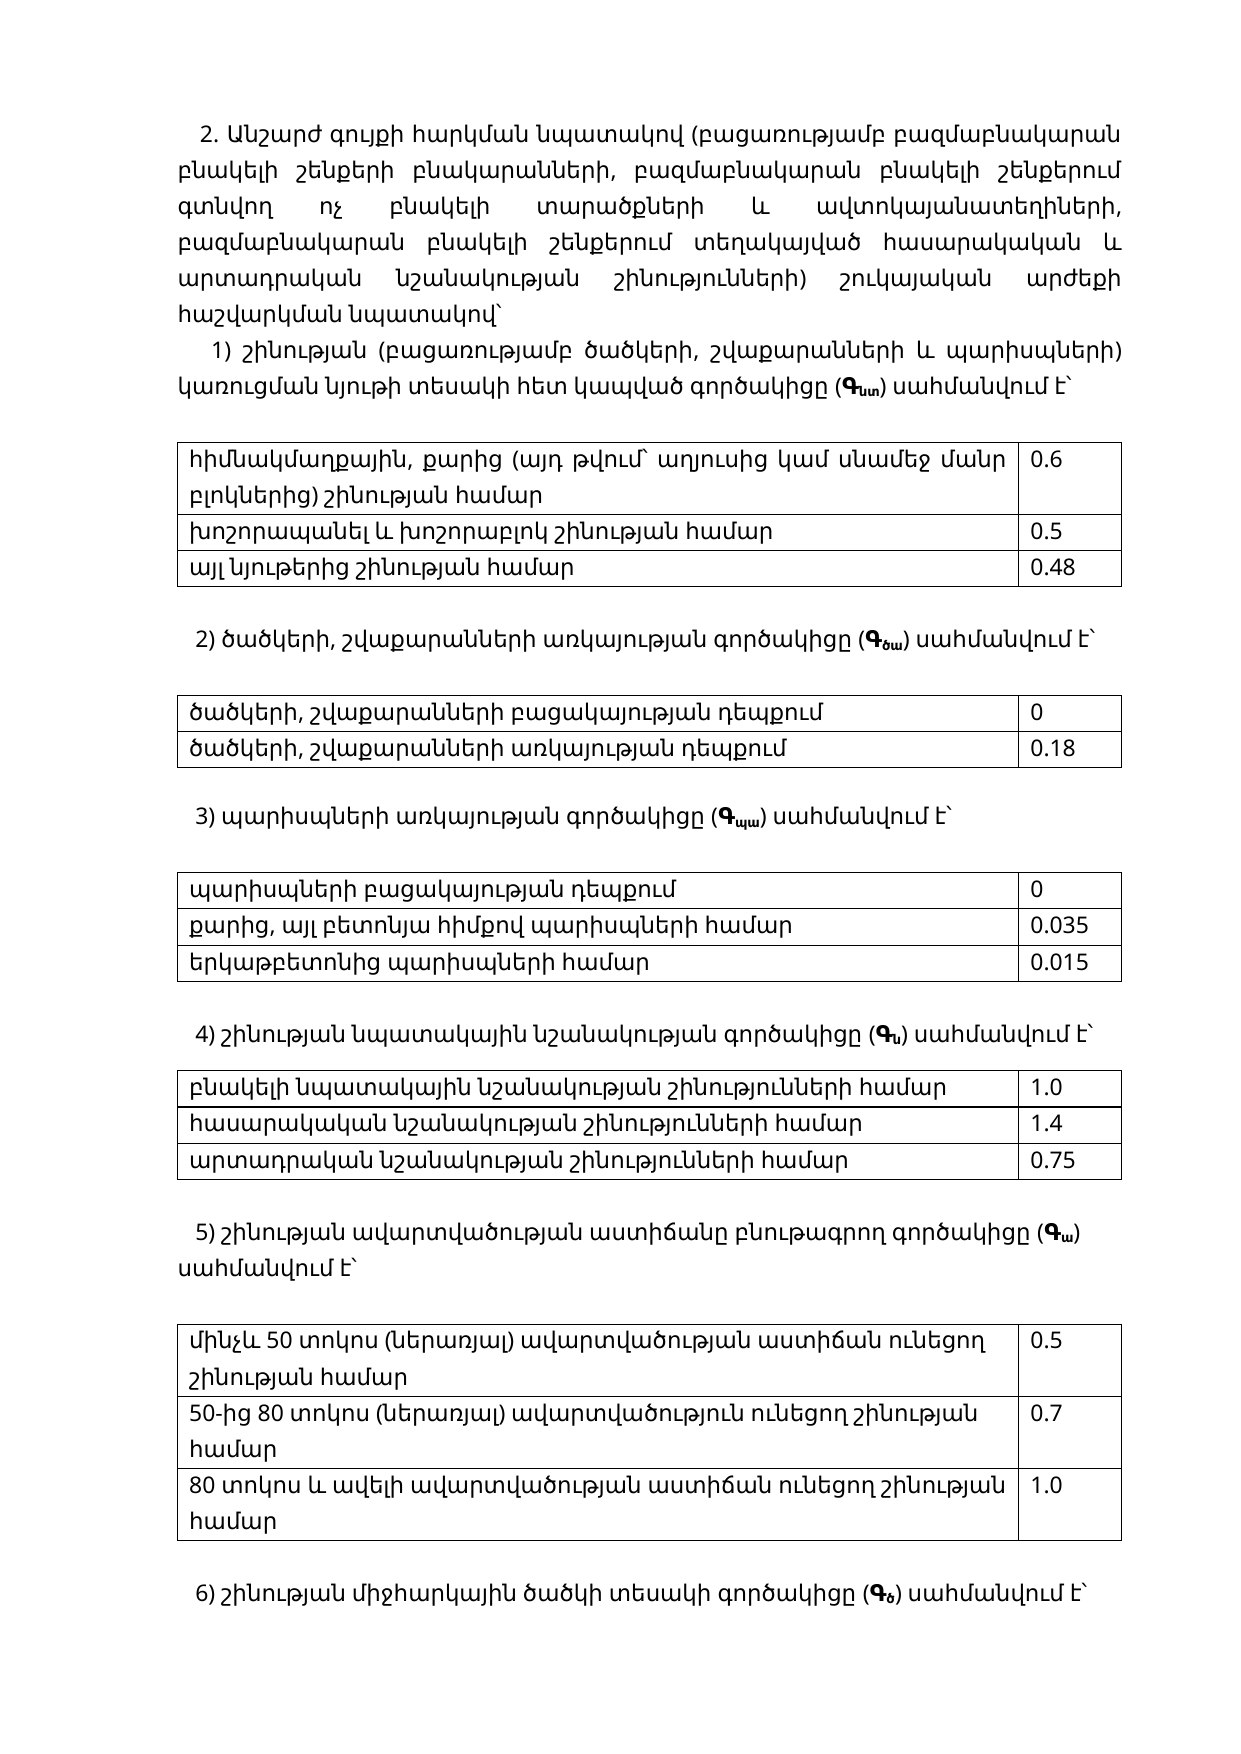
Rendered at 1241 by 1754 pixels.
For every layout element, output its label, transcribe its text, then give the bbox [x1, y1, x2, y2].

table_cell այլ նյութերից շինության համար [178, 551, 1018, 586]
table_cell 80 տոկոս և ավելի ավարտվածության աստիճան ունեցող շինության համար [178, 1469, 1018, 1540]
table_cell 50-ից 80 տոկոս (ներառյալ) ավարտվածություն ունեցող շինության համար [178, 1397, 1018, 1468]
table_cell երկաթբետոնից պարիսպների համար [178, 946, 1018, 981]
text 3) պարիսպների առկայության գործակիցը (Գպա) սահմանվում է՝ [177, 800, 1122, 832]
table_header hիմնակմաղքային, քարից (այդ թվում՝ աղյուսից կամ սնամեջ մանր բլոկներից) շինության համար [178, 443, 1018, 514]
table_header պարիսպների բացակայության դեպքում [178, 873, 1018, 908]
table_cell 0.7 [1019, 1397, 1121, 1468]
table_cell 0.015 [1019, 946, 1121, 981]
text 2. Անշարժ գույքի հարկման նպատակով (բացառությամբ բազմաբնակարան բնակելի շենքերի բնակարանների, բազմաբնակարան բնակելի շենքերում գտնվող ոչ բնակելի տարածքների և ավտոկայանատեղիների, բազմաբնակարան բնակելի շենքերում տեղակայված հասարակական և արտադրական նշանակության շինությունների) շուկայական արժեքի հաշվարկման նպատակով՝ [177, 118, 1122, 329]
text 6) շինության միջհարկային ծածկի տեսակի գործակիցը (Գծ) սահմանվում է՝ [177, 1577, 1122, 1608]
table_header 0.6 [1019, 443, 1121, 514]
table_header 0 [1019, 873, 1121, 908]
table_cell 1.0 [1019, 1469, 1121, 1540]
table_cell 0.5 [1019, 515, 1121, 550]
table_header մինչև 50 տոկոս (ներառյալ) ավարտվածության աստիճան ունեցող շինության համար [178, 1325, 1018, 1396]
table_cell 0.18 [1019, 732, 1121, 767]
table_cell հասարակական նշանակության շինությունների համար [178, 1108, 1018, 1142]
text 1) շինության (բացառությամբ ծածկերի, շվաքարանների և պարիսպների) կառուցման նյութի տեսակի հետ կապված գործակիցը (Գնտ) սահմանվում է՝ [177, 334, 1122, 401]
table_header բնակելի նպատակային նշանակության շինությունների համար [178, 1071, 1018, 1106]
table_header 1.0 [1019, 1071, 1121, 1106]
text 2) ծածկերի, շվաքարանների առկայության գործակիցը (Գծա) սահմանվում է՝ [177, 623, 1122, 654]
table_cell 0.48 [1019, 551, 1121, 586]
table_header ծածկերի, շվաքարանների բացակայության դեպքում [178, 696, 1018, 731]
table_cell խոշորապանել և խոշորաբլոկ շինության համար [178, 515, 1018, 550]
table_cell քարից, այլ բետոնյա հիմքով պարիսպների համար [178, 909, 1018, 944]
text 5) շինության ավարտվածության աստիճանը բնութագրող գործակիցը (Գա) սահմանվում է՝ [177, 1216, 1122, 1283]
table_cell 0.75 [1019, 1144, 1121, 1179]
text 4) շինության նպատակային նշանակության գործակիցը (Գն) սահմանվում է՝ [177, 1018, 1122, 1049]
table_cell 0.035 [1019, 909, 1121, 944]
table_header 0.5 [1019, 1325, 1121, 1396]
table_cell 1.4 [1019, 1108, 1121, 1142]
table_cell արտադրական նշանակության շինությունների համար [178, 1144, 1018, 1179]
table_header 0 [1019, 696, 1121, 731]
table_cell ծածկերի, շվաքարանների առկայության դեպքում [178, 732, 1018, 767]
